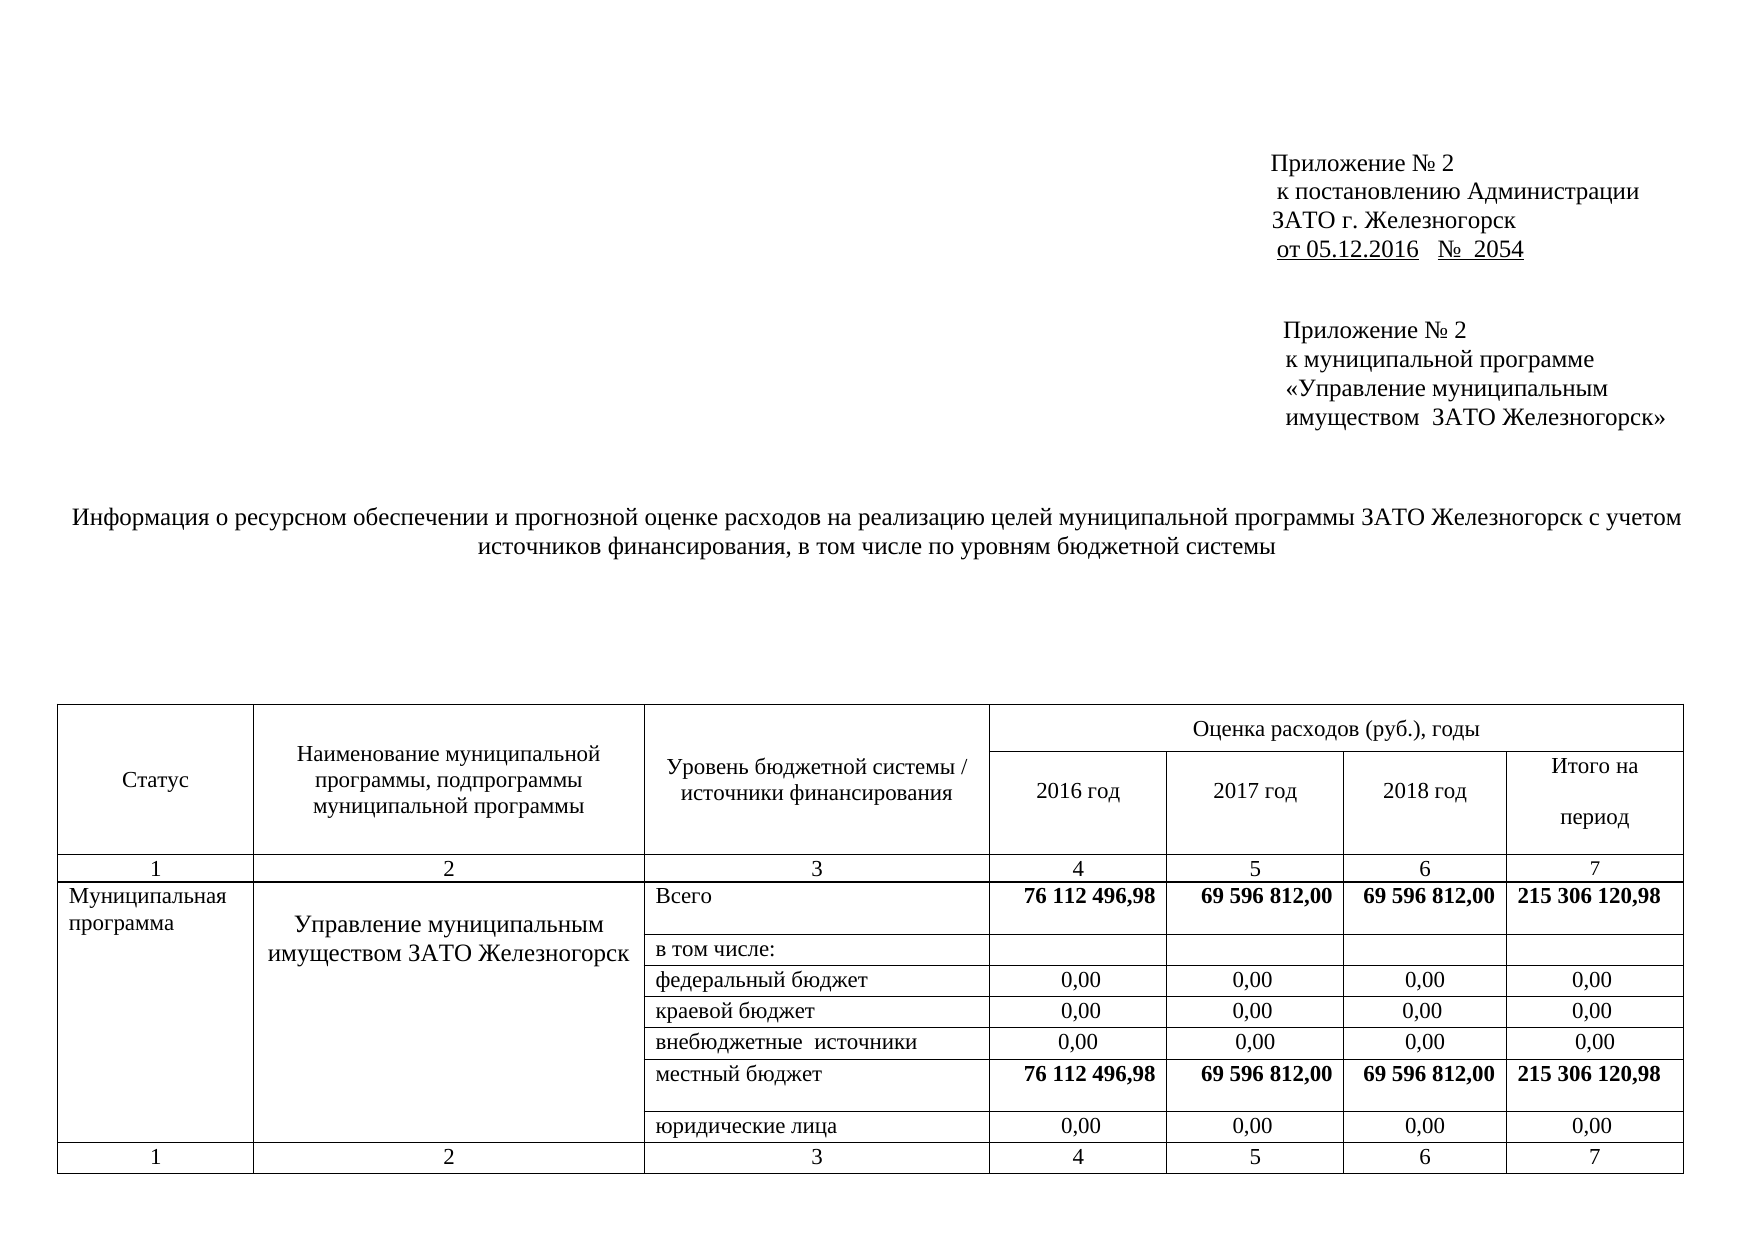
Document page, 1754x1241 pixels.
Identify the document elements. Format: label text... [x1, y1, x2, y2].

text имуществом ЗАТО Железногорск» [722, 402, 1695, 430]
table_cell [1344, 935, 1506, 965]
text к муниципальной программе [722, 344, 1695, 373]
table_cell 69 596 812,00 [1344, 1060, 1506, 1111]
table_cell Итого на период [1507, 752, 1683, 854]
table_cell 4 [990, 855, 1166, 881]
table_cell 3 [645, 1143, 989, 1173]
table_cell 5 [1167, 1143, 1343, 1173]
table_cell 0,00 [1167, 997, 1343, 1027]
text Приложение № 2 [870, 148, 1695, 176]
text «Управление муниципальным [722, 373, 1695, 402]
table_cell местный бюджет [645, 1060, 989, 1111]
table_cell 7 [1507, 1143, 1683, 1173]
table_cell 76 112 496,98 [990, 1060, 1166, 1111]
text от 05.12.2016 № 2054 [870, 234, 1695, 263]
table_cell Муниципальная программа [58, 883, 253, 1142]
table_header Наименование муниципальной программы, подпрограммы муниципальной программы [254, 705, 644, 854]
table_cell Управление муниципальным имуществом ЗАТО Железногорск [254, 883, 644, 1142]
table_header Статус [58, 705, 253, 854]
table_cell 0,00 [1167, 1112, 1343, 1142]
table_cell 0,00 [1167, 1028, 1343, 1058]
table_cell 2017 год [1167, 752, 1343, 854]
table_cell [990, 935, 1166, 965]
table_cell 2 [254, 1143, 644, 1173]
table_cell федеральный бюджет [645, 966, 989, 996]
table_cell 69 596 812,00 [1167, 1060, 1343, 1111]
table_cell 0,00 [990, 997, 1166, 1027]
table_cell в том числе: [645, 935, 989, 965]
table_cell 4 [990, 1143, 1166, 1173]
table_cell 0,00 [990, 1112, 1166, 1142]
table_cell 3 [645, 855, 989, 881]
table_cell 215 306 120,98 [1507, 883, 1683, 933]
table_cell 0,00 [990, 966, 1166, 996]
table_cell [1507, 935, 1683, 965]
text Приложение № 2 [1239, 315, 1695, 344]
table_cell внебюджетные источники [645, 1028, 989, 1058]
table_cell краевой бюджет [645, 997, 989, 1027]
table_cell 69 596 812,00 [1167, 883, 1343, 933]
table_cell 0,00 [1507, 966, 1683, 996]
table_cell 7 [1507, 855, 1683, 881]
table_cell 6 [1344, 1143, 1506, 1173]
table_cell 0,00 [1344, 1028, 1506, 1058]
table_cell 2016 год [990, 752, 1166, 854]
table_cell 5 [1167, 855, 1343, 881]
table_cell 76 112 496,98 [990, 883, 1166, 933]
table_cell юридические лица [645, 1112, 989, 1142]
table_cell 69 596 812,00 [1344, 883, 1506, 933]
table_cell 2 [254, 855, 644, 881]
text Информация о ресурсном обеспечении и прогнозной оценке расходов на реализацию целей муниципальной программы ЗАТО Железногорск с учетом источников финансирования, в том числе по уровням бюджетной системы [59, 502, 1695, 560]
table_cell 0,00 [1507, 997, 1683, 1027]
table_cell 1 [58, 1143, 253, 1173]
table_cell 6 [1344, 855, 1506, 881]
table_cell 0,00 [990, 1028, 1166, 1058]
text ЗАТО г. Железногорск [870, 205, 1695, 234]
table_cell 0,00 [1507, 1028, 1683, 1058]
table_cell [1167, 935, 1343, 965]
table_header Оценка расходов (руб.), годы [990, 705, 1683, 751]
table_cell 0,00 [1344, 1112, 1506, 1142]
table_cell 2018 год [1344, 752, 1506, 854]
table_cell 0,00 [1344, 966, 1506, 996]
table_header Уровень бюджетной системы / источники финансирования [645, 705, 989, 854]
table_cell 0,00 [1507, 1112, 1683, 1142]
table_cell 0,00 [1344, 997, 1506, 1027]
table_cell 1 [58, 855, 253, 881]
table_cell 0,00 [1167, 966, 1343, 996]
text к постановлению Администрации [870, 176, 1695, 205]
table_cell Всего [645, 883, 989, 933]
table_cell 215 306 120,98 [1507, 1060, 1683, 1111]
